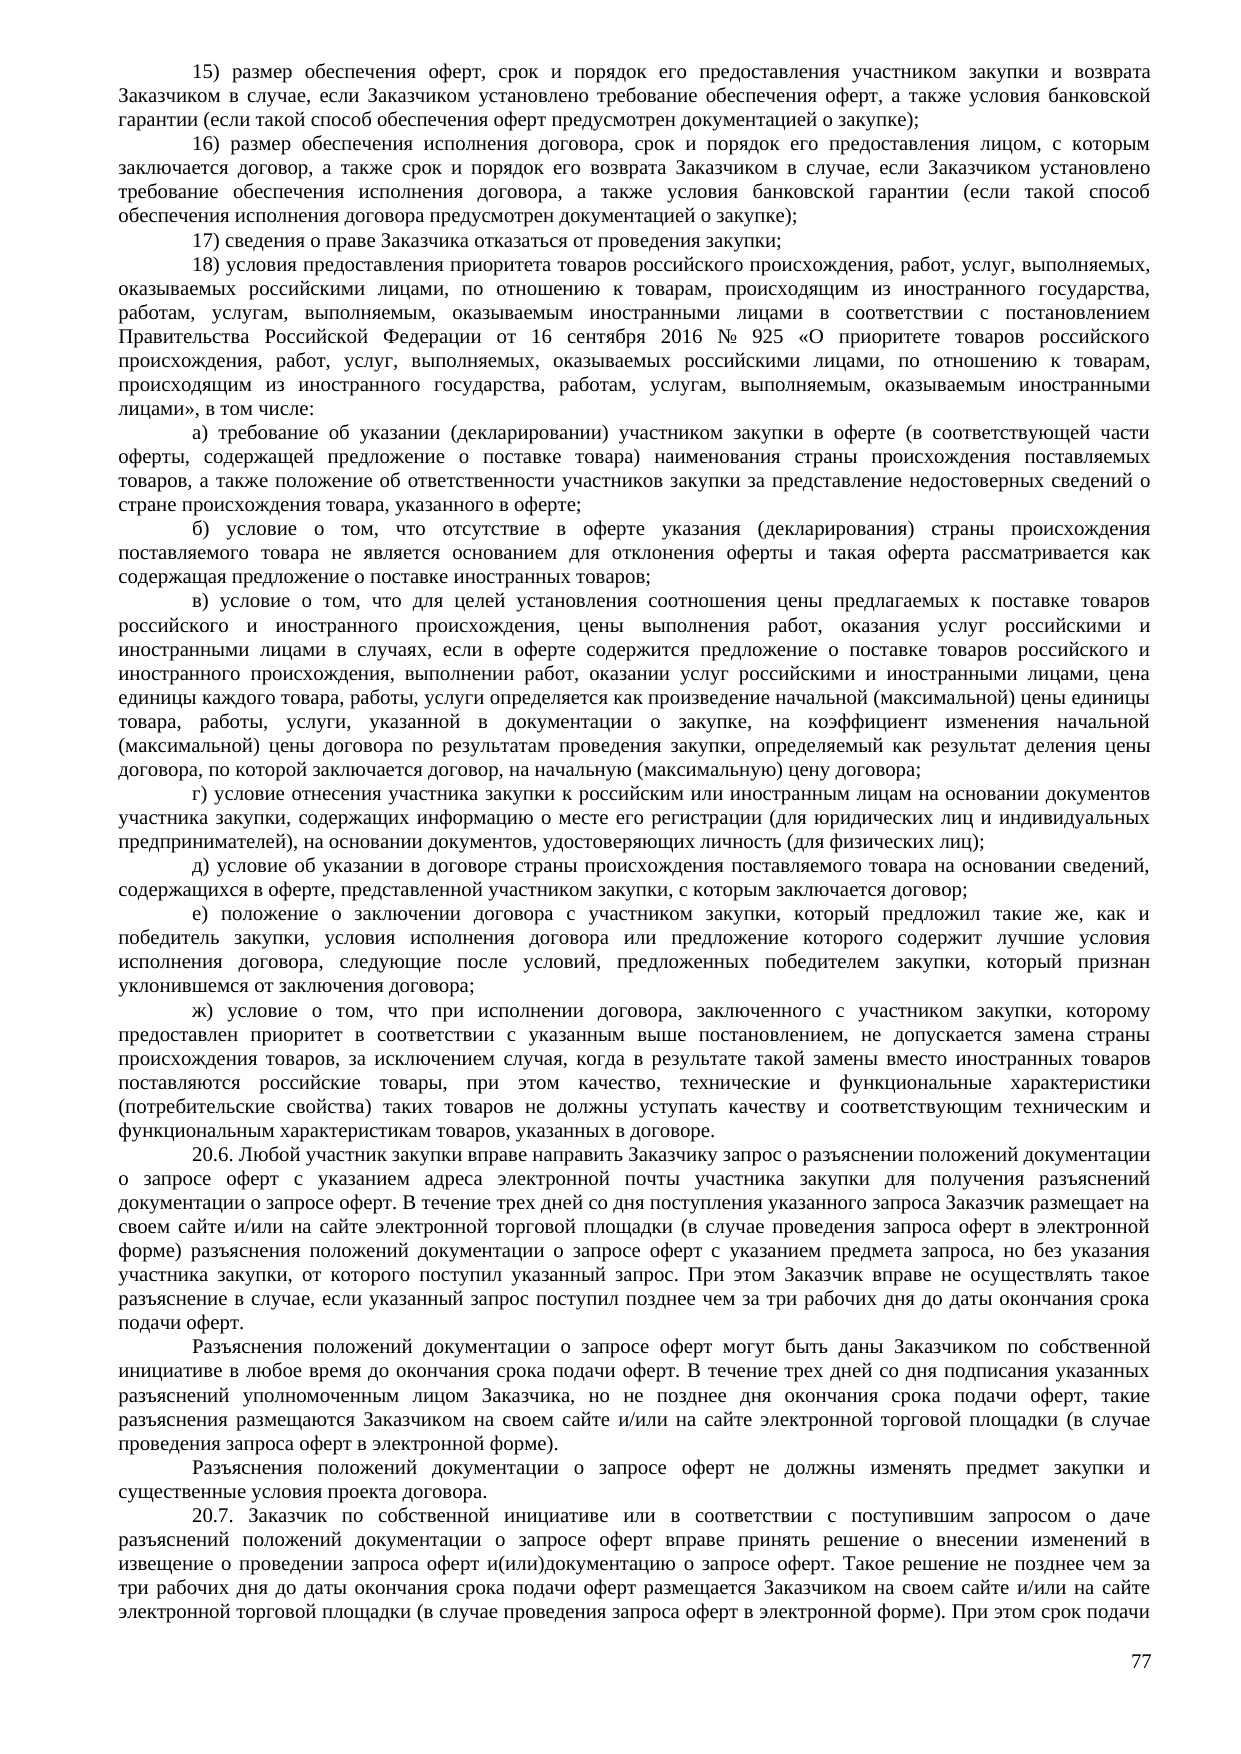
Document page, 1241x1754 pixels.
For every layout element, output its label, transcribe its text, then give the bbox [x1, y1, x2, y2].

text Разъяснения положений документации о запросе оферт не должны изменять предмет закупки и существенные условия проекта договора. [118, 1455, 1152, 1503]
text в) условие о том, что для целей установления соотношения цены предлагаемых к поставке товаров российского и иностранного происхождения, цены выполнения работ, оказания услуг российскими и иностранными лицами в случаях, если в оферте содержится предложение о поставке товаров российского и иностранного происхождения, выполнении работ, оказании услуг российскими и иностранными лицами, цена единицы каждого товара, работы, услуги определяется как произведение начальной (максимальной) цены единицы товара, работы, услуги, указанной в документации о закупке, на коэффициент изменения начальной (максимальной) цены договора по результатам проведения закупки, определяемый как результат деления цены договора, по которой заключается договор, на начальную (максимальную) цену договора; [118, 588, 1152, 781]
text ж) условие о том, что при исполнении договора, заключенного с участником закупки, которому предоставлен приоритет в соответствии с указанным выше постановлением, не допускается замена страны происхождения товаров, за исключением случая, когда в результате такой замены вместо иностранных товаров поставляются российские товары, при этом качество, технические и функциональные характеристики (потребительские свойства) таких товаров не должны уступать качеству и соответствующим техническим и функциональным характеристикам товаров, указанных в договоре. [118, 997, 1152, 1142]
text 16) размер обеспечения исполнения договора, срок и порядок его предоставления лицом, с которым заключается договор, а также срок и порядок его возврата Заказчиком в случае, если Заказчиком установлено требование обеспечения исполнения договора, а также условия банковской гарантии (если такой способ обеспечения исполнения договора предусмотрен документацией о закупке); [118, 131, 1152, 227]
text 15) размер обеспечения оферт, срок и порядок его предоставления участником закупки и возврата Заказчиком в случае, если Заказчиком установлено требование обеспечения оферт, а также условия банковской гарантии (если такой способ обеспечения оферт предусмотрен документацией о закупке); [118, 59, 1152, 131]
text д) условие об указании в договоре страны происхождения поставляемого товара на основании сведений, содержащихся в оферте, представленной участником закупки, с которым заключается договор; [118, 853, 1152, 901]
text е) положение о заключении договора с участником закупки, который предложил такие же, как и победитель закупки, условия исполнения договора или предложение которого содержит лучшие условия исполнения договора, следующие после условий, предложенных победителем закупки, который признан уклонившемся от заключения договора; [118, 901, 1152, 997]
text б) условие о том, что отсутствие в оферте указания (декларирования) страны происхождения поставляемого товара не является основанием для отклонения оферты и такая оферта рассматривается как содержащая предложение о поставке иностранных товаров; [118, 516, 1152, 588]
text а) требование об указании (декларировании) участником закупки в оферте (в соответствующей части оферты, содержащей предложение о поставке товара) наименования страны происхождения поставляемых товаров, а также положение об ответственности участников закупки за представление недостоверных сведений о стране происхождения товара, указанного в оферте; [118, 420, 1152, 516]
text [118, 1503, 1152, 1623]
text 17) сведения о праве Заказчика отказаться от проведения закупки; [118, 227, 1152, 252]
text 18) условия предоставления приоритета товаров российского происхождения, работ, услуг, выполняемых, оказываемых российскими лицами, по отношению к товарам, происходящим из иностранного государства, работам, услугам, выполняемым, оказываемым иностранными лицами в соответствии с постановлением Правительства Российской Федерации от 16 сентября 2016 № 925 «О приоритете товаров российского происхождения, работ, услуг, выполняемых, оказываемых российскими лицами, по отношению к товарам, происходящим из иностранного государства, работам, услугам, выполняемым, оказываемым иностранными лицами», в том числе: [118, 252, 1152, 420]
text г) условие отнесения участника закупки к российским или иностранным лицам на основании документов участника закупки, содержащих информацию о месте его регистрации (для юридических лиц и индивидуальных предпринимателей), на основании документов, удостоверяющих личность (для физических лиц); [118, 781, 1152, 853]
text Разъяснения положений документации о запросе оферт могут быть даны Заказчиком по собственной инициативе в любое время до окончания срока подачи оферт. В течение трех дней со дня подписания указанных разъяснений уполномоченным лицом Заказчика, но не позднее дня окончания срока подачи оферт, такие разъяснения размещаются Заказчиком на своем сайте и/или на сайте электронной торговой площадки (в случае проведения запроса оферт в электронной форме). [118, 1334, 1152, 1455]
text 20.6. Любой участник закупки вправе направить Заказчику запрос о разъяснении положений документации о запросе оферт с указанием адреса электронной почты участника закупки для получения разъяснений документации о запросе оферт. В течение трех дней со дня поступления указанного запроса Заказчик размещает на своем сайте и/или на сайте электронной торговой площадки (в случае проведения запроса оферт в электронной форме) разъяснения положений документации о запросе оферт с указанием предмета запроса, но без указания участника закупки, от которого поступил указанный запрос. При этом Заказчик вправе не осуществлять такое разъяснение в случае, если указанный запрос поступил позднее чем за три рабочих дня до даты окончания срока подачи оферт. [118, 1142, 1152, 1334]
